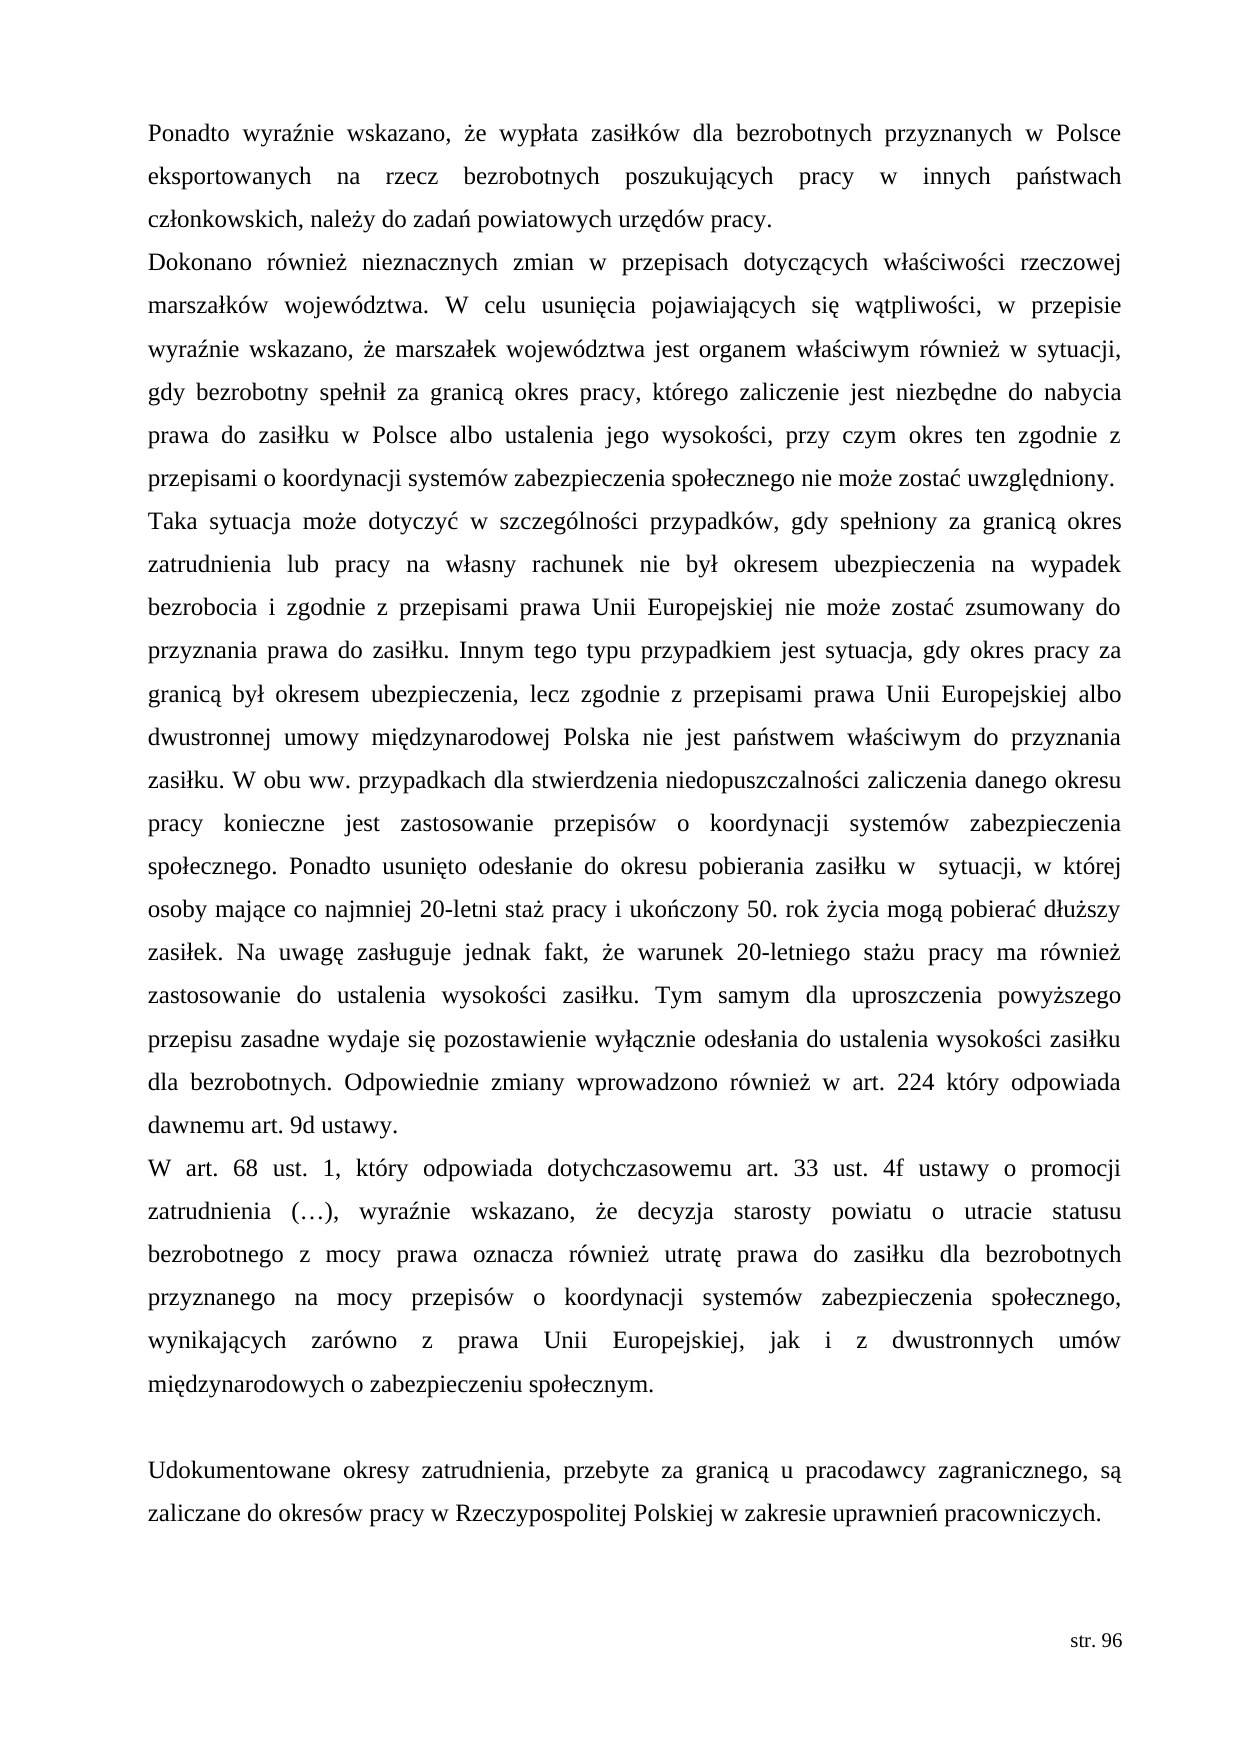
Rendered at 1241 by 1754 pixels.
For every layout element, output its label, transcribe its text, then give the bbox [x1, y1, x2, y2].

text Dokonano również nieznacznych zmian w przepisach dotyczących właściwości rzeczowej marszałków województwa. W celu usunięcia pojawiających się wątpliwości, w przepisie wyraźnie wskazano, że marszałek województwa jest organem właściwym również w sytuacji, gdy bezrobotny spełnił za granicą okres pracy, którego zaliczenie jest niezbędne do nabycia prawa do zasiłku w Polsce albo ustalenia jego wysokości, przy czym okres ten zgodnie z przepisami o koordynacji systemów zabezpieczenia społecznego nie może zostać uwzględniony. [148, 247, 1122, 492]
text Ponadto wyraźnie wskazano, że wypłata zasiłków dla bezrobotnych przyznanych w Polsce eksportowanych na rzecz bezrobotnych poszukujących pracy w innych państwach członkowskich, należy do zadań powiatowych urzędów pracy. [148, 118, 1122, 233]
text Taka sytuacja może dotyczyć w szczególności przypadków, gdy spełniony za granicą okres zatrudnienia lub pracy na własny rachunek nie był okresem ubezpieczenia na wypadek bezrobocia i zgodnie z przepisami prawa Unii Europejskiej nie może zostać zsumowany do przyznania prawa do zasiłku. Innym tego typu przypadkiem jest sytuacja, gdy okres pracy za granicą był okresem ubezpieczenia, lecz zgodnie z przepisami prawa Unii Europejskiej albo dwustronnej umowy międzynarodowej Polska nie jest państwem właściwym do przyznania zasiłku. W obu ww. przypadkach dla stwierdzenia niedopuszczalności zaliczenia danego okresu pracy konieczne jest zastosowanie przepisów o koordynacji systemów zabezpieczenia społecznego. Ponadto usunięto odesłanie do okresu pobierania zasiłku w sytuacji, w której osoby mające co najmniej 20-letni staż pracy i ukończony 50. rok życia mogą pobierać dłuższy zasiłek. Na uwagę zasługuje jednak fakt, że warunek 20-letniego stażu pracy ma również zastosowanie do ustalenia wysokości zasiłku. Tym samym dla uproszczenia powyższego przepisu zasadne wydaje się pozostawienie wyłącznie odesłania do ustalenia wysokości zasiłku dla bezrobotnych. Odpowiednie zmiany wprowadzono również w art. 224 który odpowiada dawnemu art. 9d ustawy. [148, 506, 1122, 1139]
text W art. 68 ust. 1, który odpowiada dotychczasowemu art. 33 ust. 4f ustawy o promocji zatrudnienia (…), wyraźnie wskazano, że decyzja starosty powiatu o utracie statusu bezrobotnego z mocy prawa oznacza również utratę prawa do zasiłku dla bezrobotnych przyznanego na mocy przepisów o koordynacji systemów zabezpieczenia społecznego, wynikających zarówno z prawa Unii Europejskiej, jak i z dwustronnych umów międzynarodowych o zabezpieczeniu społecznym. [148, 1153, 1122, 1397]
text Udokumentowane okresy zatrudnienia, przebyte za granicą u pracodawcy zagranicznego, są zaliczane do okresów pracy w Rzeczypospolitej Polskiej w zakresie uprawnień pracowniczych. [148, 1455, 1122, 1527]
